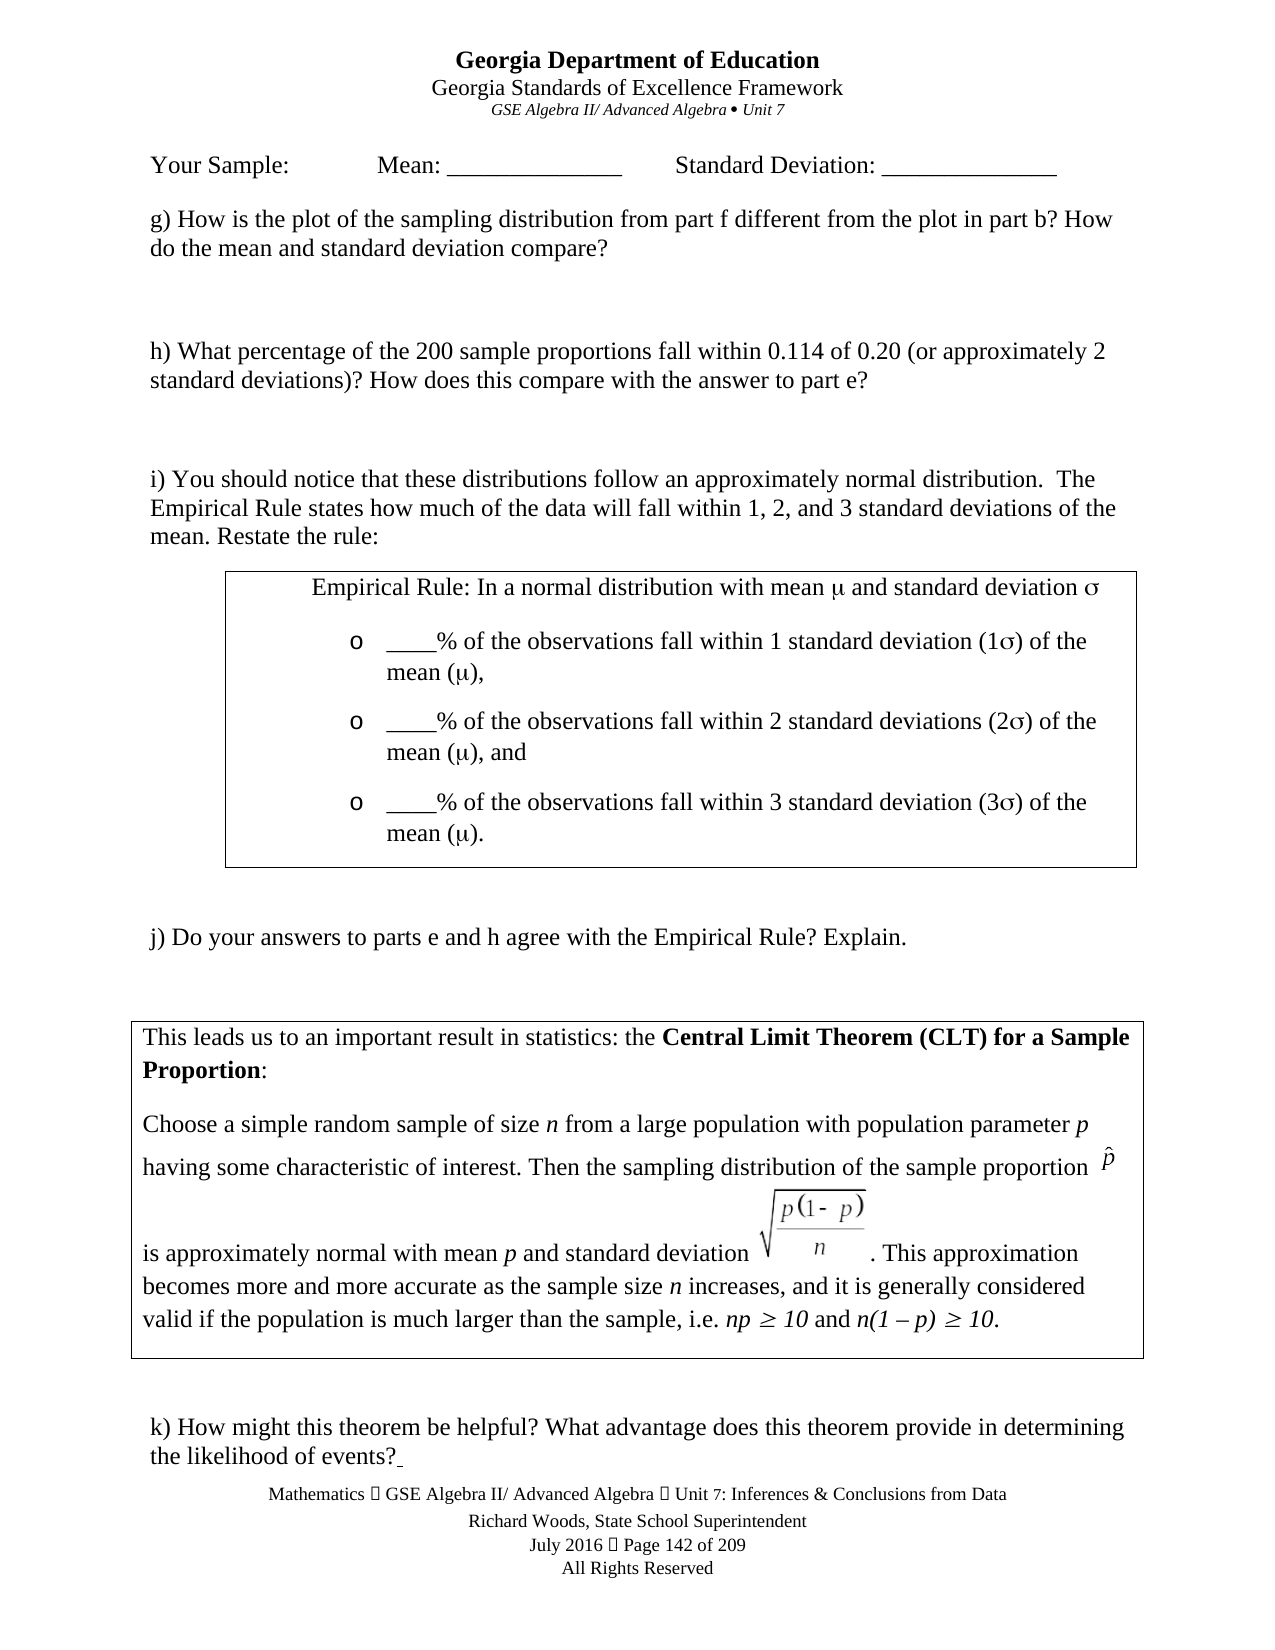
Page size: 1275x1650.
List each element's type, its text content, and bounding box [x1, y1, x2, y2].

text i) You should notice that these distributions follow an approximately normal distribution. The Empirical Rule states how much of the data will fall within 1, 2, and 3 standard deviations of the mean. Restate the rule: [150, 464, 1125, 550]
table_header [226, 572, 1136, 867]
text j) Do your answers to parts e and h agree with the Empirical Rule? Explain. [150, 922, 1125, 951]
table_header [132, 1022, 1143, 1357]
text Your Sample: Mean: ______________ Standard Deviation: ______________ [150, 150, 1125, 179]
text g) How is the plot of the sampling distribution from part f different from the plot in part b? How do the mean and standard deviation compare? [150, 204, 1125, 261]
text k) How might this theorem be helpful? What advantage does this theorem provide in determining the likelihood of events? [150, 1412, 1125, 1470]
text h) What percentage of the 200 sample proportions fall within 0.114 of 0.20 (or approximately 2 standard deviations)? How does this compare with the answer to part e? [150, 336, 1125, 393]
